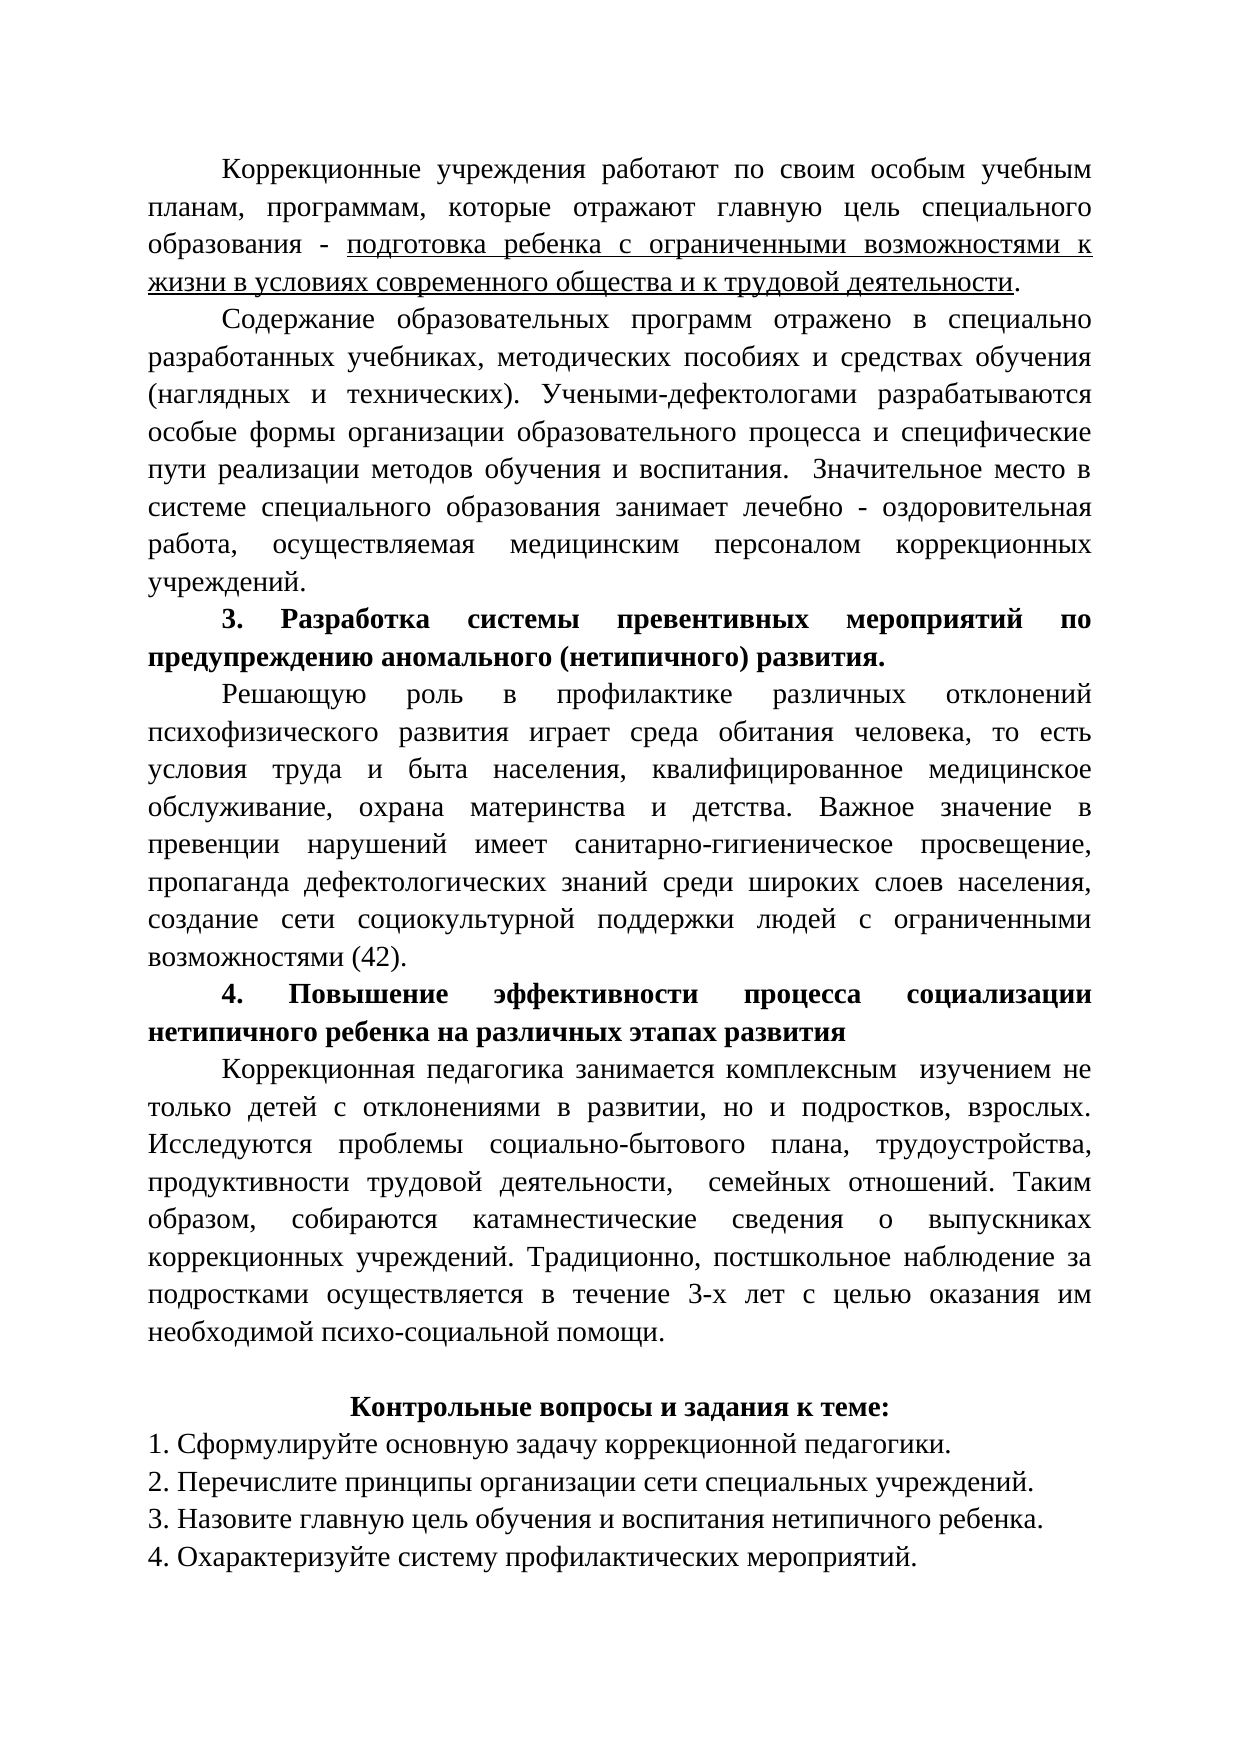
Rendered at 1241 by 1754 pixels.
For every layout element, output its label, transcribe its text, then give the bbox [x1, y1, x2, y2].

text Коррекционная педагогика занимается комплексным изучением не только детей с отклонениями в развитии, но и подростков, взрослых. Исследуются проблемы социально-бытового плана, трудоустройства, продуктивности трудовой деятельности, семейных отношений. Таким образом, собираются катамнестические сведения о выпускниках коррекционных учреждений. Традиционно, постшкольное наблюдение за подростками осуществляется в течение 3-х лет с целью оказания им необходимой психо-социальной помощи. [148, 1048, 1092, 1348]
text Содержание образовательных программ отражено в специально разработанных учебниках, методических пособиях и средствах обучения (наглядных и технических). Учеными-дефектологами разрабатываются особые формы организации образовательного процесса и специфические пути реализации методов обучения и воспитания. Значительное место в системе специального образования занимает лечебно - оздоровительная работа, осуществляемая медицинским персоналом коррекционных учреждений. [148, 298, 1092, 598]
text Контрольные вопросы и задания к теме: [148, 1385, 1092, 1423]
text Решающую роль в профилактике различных отклонений психофизического развития играет среда обитания человека, то есть условия труда и быта населения, квалифицированное медицинское обслуживание, охрана материнства и детства. Важное значение в превенции нарушений имеет санитарно-гигиеническое просвещение, пропаганда дефектологических знаний среди широких слоев населения, создание сети социокультурной поддержки людей с ограниченными возможностями (42). [148, 673, 1092, 973]
text 1. Сформулируйте основную задачу коррекционной педагогики. [148, 1423, 1092, 1460]
text 3. Назовите главную цель обучения и воспитания нетипичного ребенка. [148, 1498, 1092, 1535]
text Коррекционные учреждения работают по своим особым учебным планам, программам, которые отражают главную цель специального образования - подготовка ребенка с ограниченными возможностями к жизни в условиях современного общества и к трудовой деятельности. [148, 148, 1092, 298]
text 3. Разработка системы превентивных мероприятий по предупреждению аномального (нетипичного) развития. [148, 598, 1092, 673]
text 2. Перечислите принципы организации сети специальных учреждений. [148, 1460, 1092, 1498]
text 4. Повышение эффективности процесса социализации нетипичного ребенка на различных этапах развития [148, 973, 1092, 1048]
text 4. Охарактеризуйте систему профилактических мероприятий. [148, 1535, 1092, 1573]
